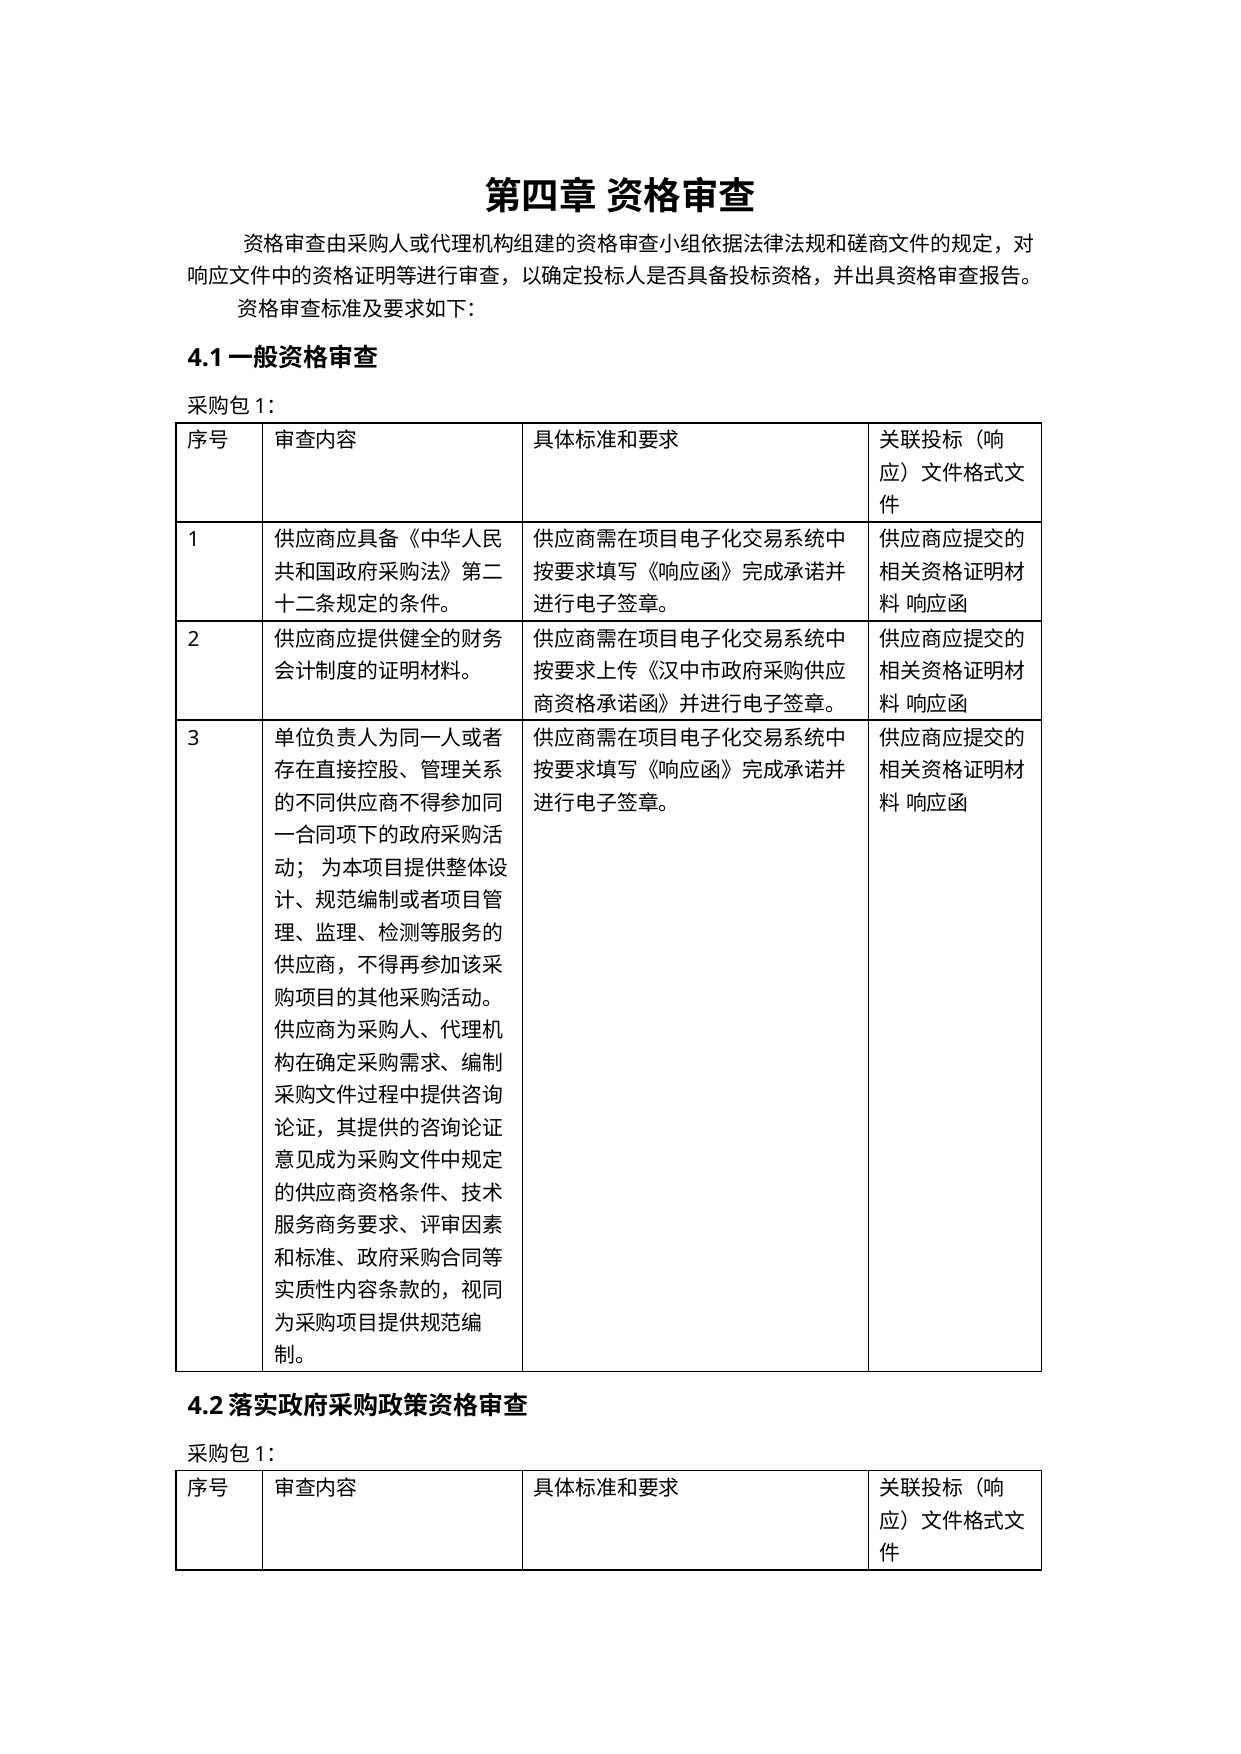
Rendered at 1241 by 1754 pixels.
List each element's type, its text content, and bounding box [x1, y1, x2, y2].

table_cell 供应商应提交的相关资格证明材料 响应函 [869, 721, 1041, 1371]
text 采购包1： [187, 389, 1053, 422]
table_header 序号 [177, 424, 262, 521]
table_cell 供应商需在项目电子化交易系统中按要求上传《汉中市政府采购供应商资格承诺函》并进行电子签章。 [523, 622, 868, 719]
table_cell 供应商应提供健全的财务会计制度的证明材料。 [263, 622, 522, 719]
table_header 具体标准和要求 [523, 1471, 868, 1569]
table_cell 1 [177, 523, 262, 620]
text 资格审查标准及要求如下： [187, 292, 1053, 324]
table_header 序号 [177, 1471, 262, 1569]
table_cell 2 [177, 622, 262, 719]
text 4.2落实政府采购政策资格审查 [187, 1372, 1053, 1437]
table_cell 供应商需在项目电子化交易系统中按要求填写《响应函》完成承诺并进行电子签章。 [523, 523, 868, 620]
table_header 审查内容 [263, 424, 522, 521]
text 第四章 资格审查 [187, 162, 1053, 227]
table_cell 供应商应提交的相关资格证明材料 响应函 [869, 622, 1041, 719]
text 采购包1： [187, 1437, 1053, 1470]
table_header 关联投标（响应）文件格式文件 [869, 1471, 1041, 1569]
table_header 审查内容 [263, 1471, 522, 1569]
table_cell 供应商应具备《中华人民共和国政府采购法》第二十二条规定的条件。 [263, 523, 522, 620]
table_cell 单位负责人为同一人或者存在直接控股、管理关系的不同供应商不得参加同一合同项下的政府采购活动； 为本项目提供整体设计、规范编制或者项目管理、监理、检测等服务的供应商，不得再参加该采购项目的其他采购活动。供应商为采购人、代理机构在确定采购需求、编制采购文件过程中提供咨询论证，其提供的咨询论证意见成为采购文件中规定的供应商资格条件、技术服务商务要求、评审因素和标准、政府采购合同等实质性内容条款的，视同为采购项目提供规范编制。 [263, 721, 522, 1371]
table_header 关联投标（响应）文件格式文件 [869, 424, 1041, 521]
text 资格审查由采购人或代理机构组建的资格审查小组依据法律法规和磋商文件的规定，对响应文件中的资格证明等进行审查，以确定投标人是否具备投标资格，并出具资格审查报告。 [187, 227, 1053, 292]
table_cell 供应商需在项目电子化交易系统中按要求填写《响应函》完成承诺并进行电子签章。 [523, 721, 868, 1371]
table_cell 供应商应提交的相关资格证明材料 响应函 [869, 523, 1041, 620]
text 4.1一般资格审查 [187, 324, 1053, 389]
table_header 具体标准和要求 [523, 424, 868, 521]
table_cell 3 [177, 721, 262, 1371]
